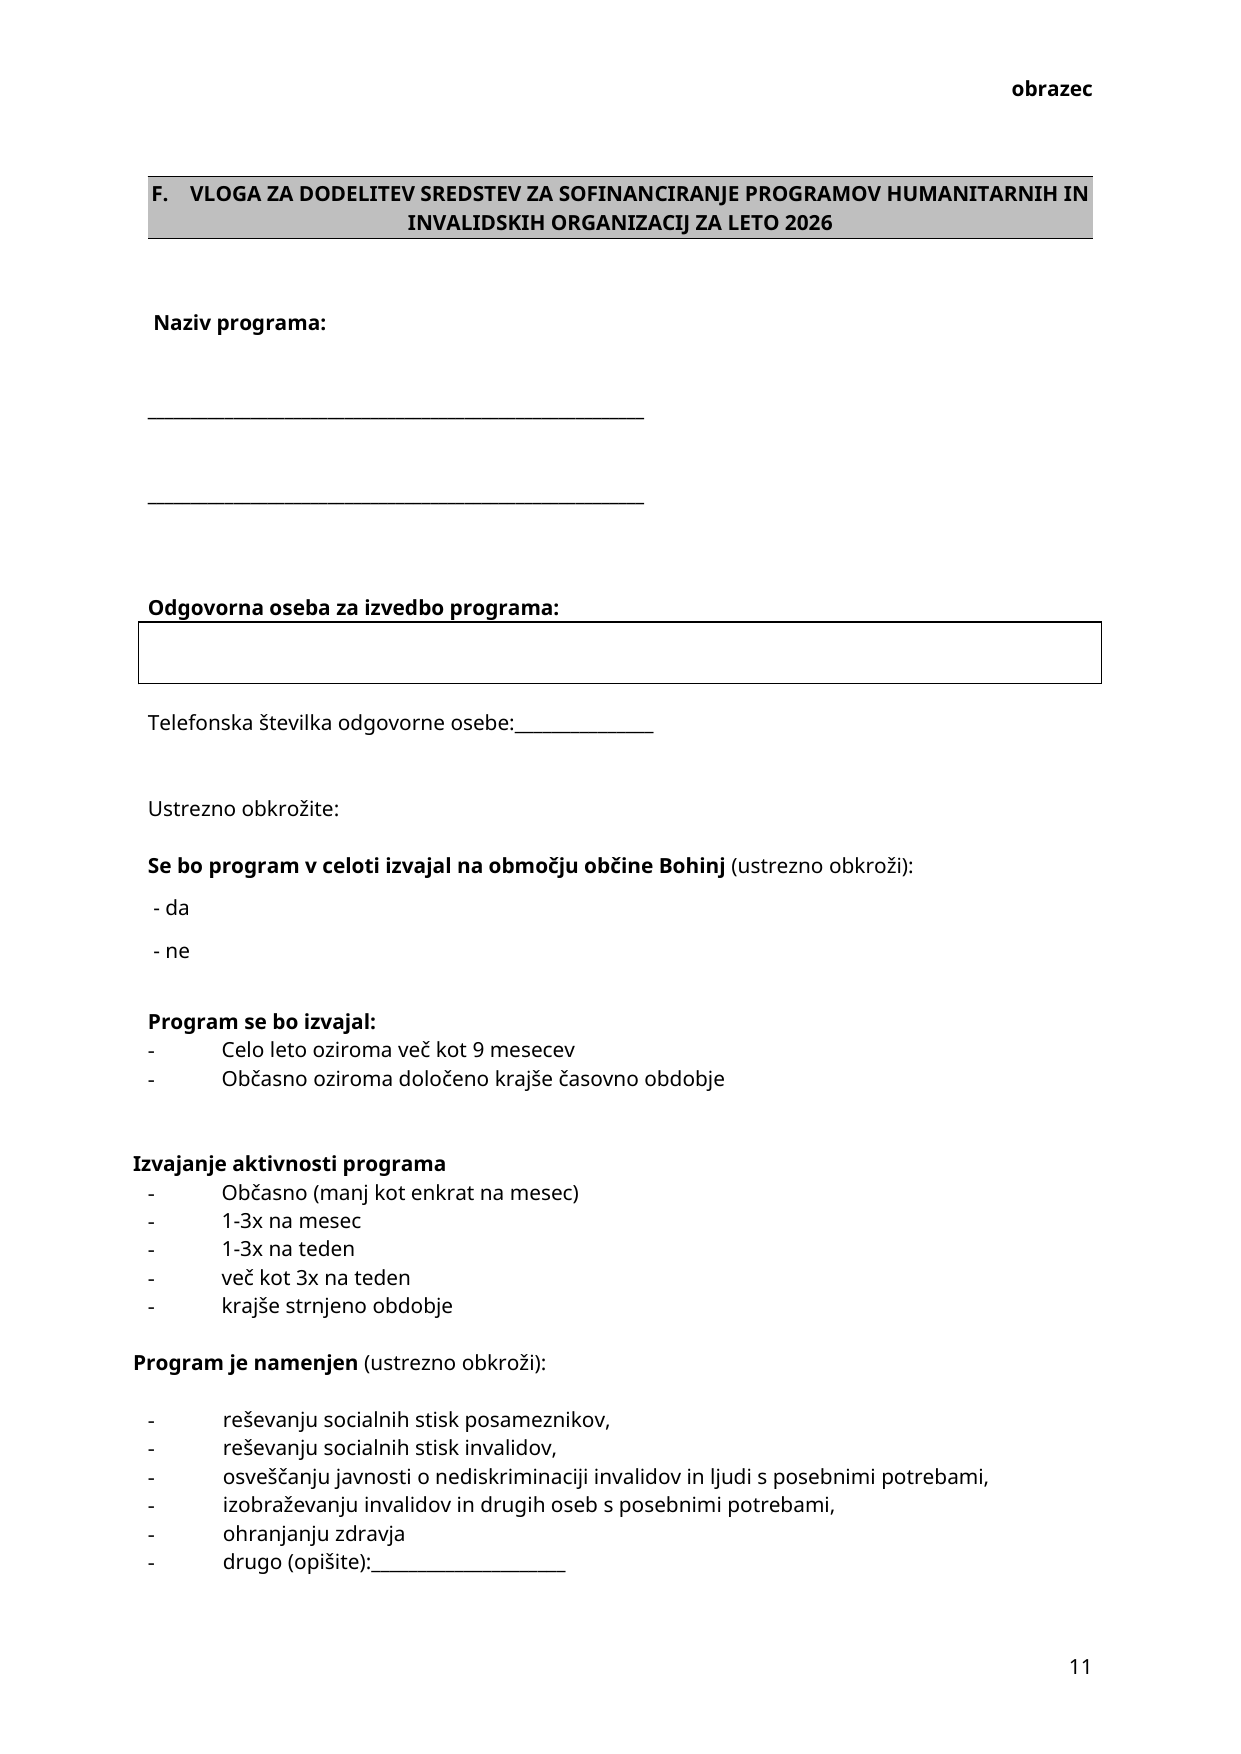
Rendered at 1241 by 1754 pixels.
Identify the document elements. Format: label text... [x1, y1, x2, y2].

list več kot 3x na teden [148, 1263, 1093, 1291]
text - da [148, 893, 1093, 922]
text Program je namenjen (ustrezno obkroži): [133, 1348, 1093, 1377]
list Občasno oziroma določeno krajše časovno obdobje [148, 1064, 1093, 1092]
text __________________________________________________________ [148, 479, 1093, 508]
text Se bo program v celoti izvajal na območju občine Bohinj (ustrezno obkroži): [148, 851, 1093, 879]
text - ne [148, 936, 1093, 964]
text Telefonska številka odgovorne osebe:_______________ [148, 708, 1093, 737]
list Občasno (manj kot enkrat na mesec) [148, 1178, 1093, 1206]
text Izvajanje aktivnosti programa [133, 1149, 1093, 1178]
text __________________________________________________________ [148, 394, 1093, 422]
text Ustrezno obkrožite: [148, 794, 1093, 822]
text Program se bo izvajal: [148, 1007, 1093, 1035]
text Naziv programa: [148, 308, 1093, 337]
list drugo (opišite):_____________________ [148, 1547, 1093, 1576]
list Celo leto oziroma več kot 9 mesecev [148, 1035, 1093, 1064]
list osveščanju javnosti o nediskriminaciji invalidov in ljudi s posebnimi potrebami, [148, 1462, 1093, 1490]
list izobraževanju invalidov in drugih oseb s posebnimi potrebami, [148, 1490, 1093, 1519]
list krajše strnjeno obdobje [148, 1291, 1093, 1320]
list 1-3x na teden [148, 1234, 1093, 1263]
list reševanju socialnih stisk invalidov, [148, 1433, 1093, 1462]
text F. VLOGA ZA DODELITEV SREDSTEV ZA SOFINANCIRANJE PROGRAMOV HUMANITARNIH IN INVALIDSKIH ORGANIZACIJ ZA LETO 2026 [148, 177, 1093, 238]
list ohranjanju zdravja [148, 1519, 1093, 1547]
list 1-3x na mesec [148, 1206, 1093, 1234]
text Odgovorna oseba za izvedbo programa: [148, 593, 1093, 621]
list reševanju socialnih stisk posameznikov, [148, 1405, 1093, 1433]
